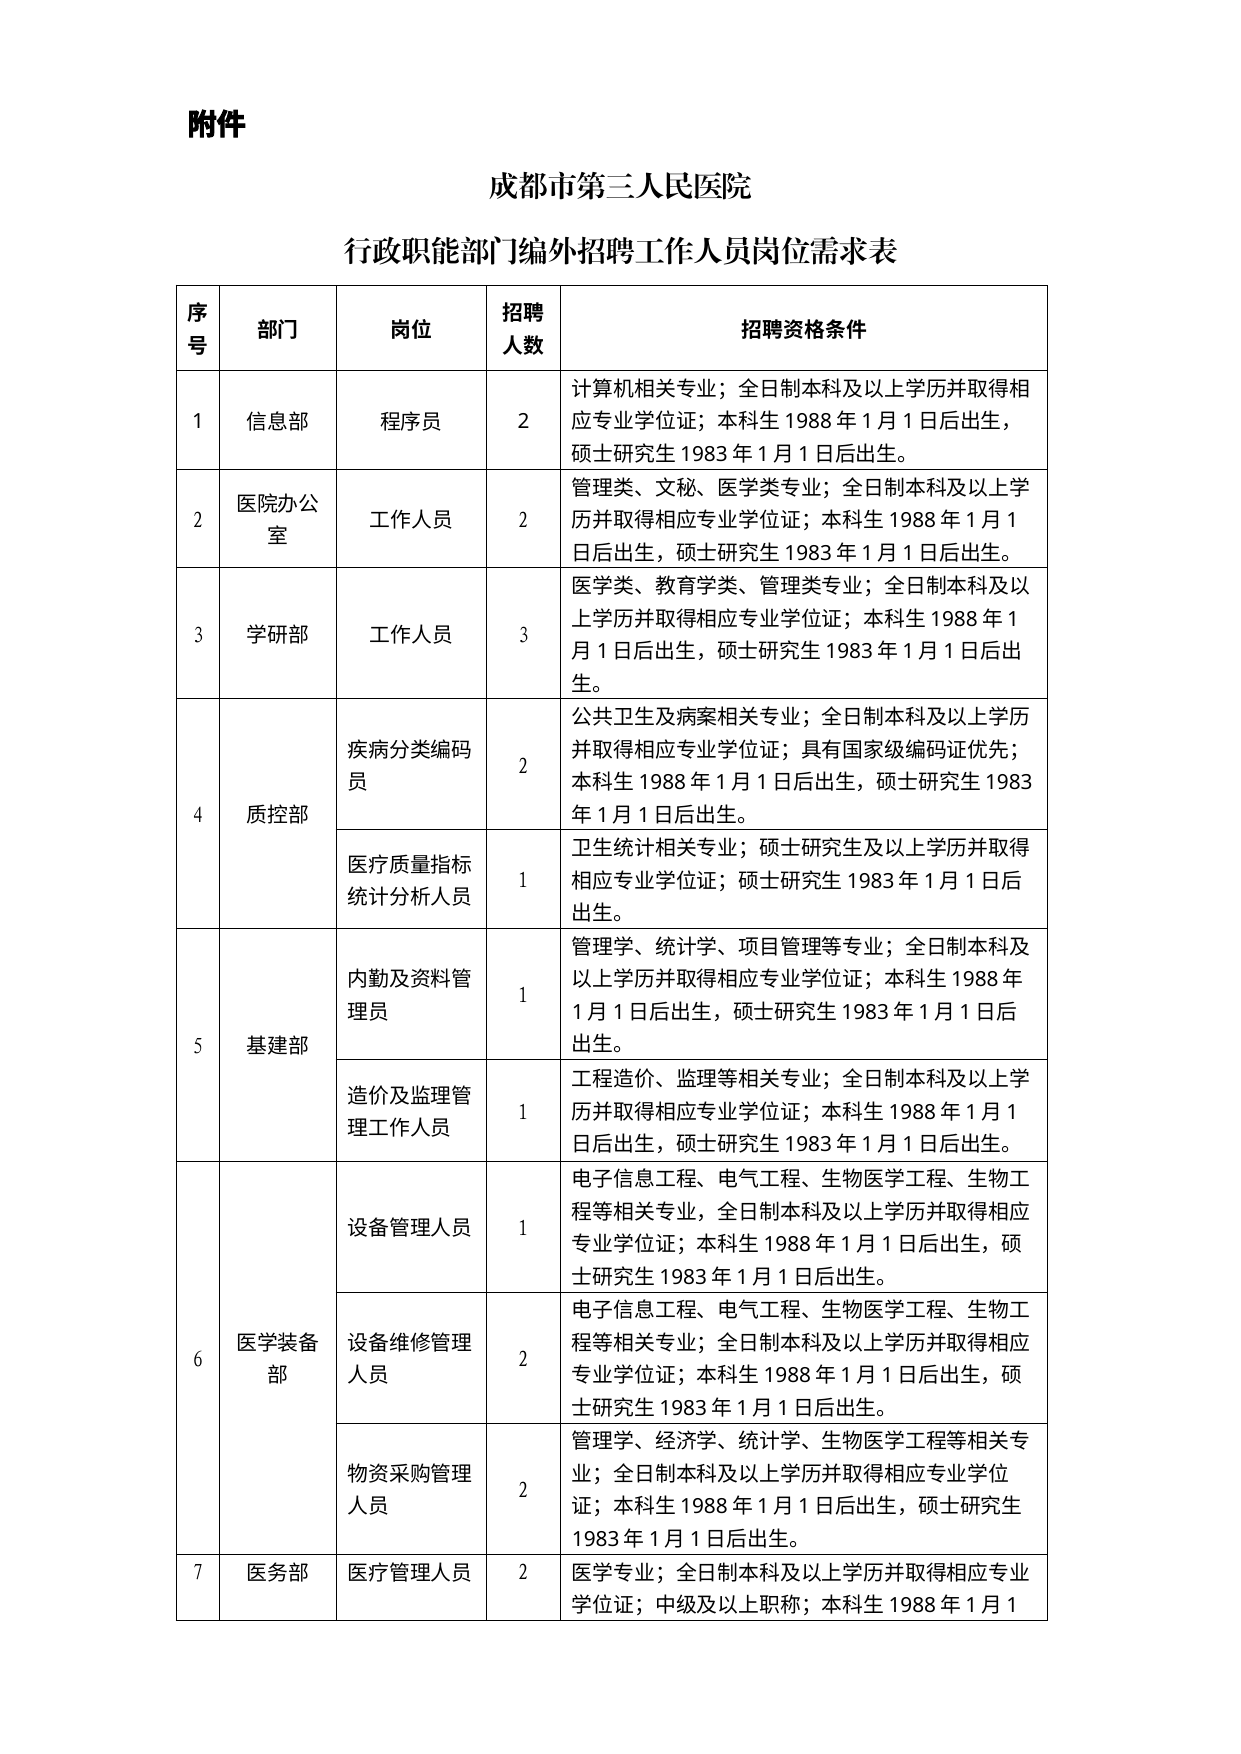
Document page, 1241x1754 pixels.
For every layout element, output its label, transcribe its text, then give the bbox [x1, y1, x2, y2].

table_cell 医疗管理人员 [337, 1555, 486, 1620]
table_cell 1 [177, 371, 219, 469]
table_cell 信息部 [220, 371, 336, 469]
table_cell 医疗质量指标统计分析人员 [337, 830, 486, 928]
table_cell 管理学、经济学、统计学、生物医学工程等相关专业；全日制本科及以上学历并取得相应专业学位证；本科生1988年1月1日后出生，硕士研究生1983年1月1日后出生。 [561, 1424, 1047, 1554]
text 附件 [187, 89, 1053, 154]
table_cell 2 [487, 699, 560, 829]
table_cell 2 [487, 470, 560, 567]
table_cell 2 [487, 1555, 560, 1620]
table_cell 管理学、统计学、项目管理等专业；全日制本科及以上学历并取得相应专业学位证；本科生1988年1月1日后出生，硕士研究生1983年1月1日后出生。 [561, 929, 1047, 1059]
table_cell 设备维修管理人员 [337, 1293, 486, 1423]
table_cell 设备管理人员 [337, 1162, 486, 1292]
table_cell 1 [487, 1060, 560, 1161]
table_cell 卫生统计相关专业；硕士研究生及以上学历并取得相应专业学位证；硕士研究生1983年1月1日后出生。 [561, 830, 1047, 928]
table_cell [561, 1555, 1047, 1620]
table_cell 工程造价、监理等相关专业；全日制本科及以上学历并取得相应专业学位证；本科生1988年1月1日后出生，硕士研究生1983年1月1日后出生。 [561, 1060, 1047, 1161]
table_cell 2 [487, 1293, 560, 1423]
table_cell 2 [177, 470, 219, 567]
table_cell 电子信息工程、电气工程、生物医学工程、生物工程等相关专业，全日制本科及以上学历并取得相应专业学位证；本科生1988年1月1日后出生，硕士研究生1983年1月1日后出生。 [561, 1162, 1047, 1292]
table_cell 1 [487, 1162, 560, 1292]
table_cell 7 [177, 1555, 219, 1620]
table_cell 内勤及资料管理员 [337, 929, 486, 1059]
table_header 岗位 [337, 286, 486, 370]
table_cell 5 [177, 929, 219, 1161]
table_cell 医务部 [220, 1555, 336, 1620]
table_cell 医学类、教育学类、管理类专业；全日制本科及以上学历并取得相应专业学位证；本科生1988年1月1日后出生，硕士研究生1983年1月1日后出生。 [561, 568, 1047, 698]
table_cell 2 [487, 371, 560, 469]
table_cell 医院办公室 [220, 470, 336, 567]
table_cell 3 [177, 568, 219, 698]
table_cell 电子信息工程、电气工程、生物医学工程、生物工程等相关专业；全日制本科及以上学历并取得相应专业学位证；本科生1988年1月1日后出生，硕士研究生1983年1月1日后出生。 [561, 1293, 1047, 1423]
table_cell 疾病分类编码员 [337, 699, 486, 829]
table_cell 管理类、文秘、医学类专业；全日制本科及以上学历并取得相应专业学位证；本科生1988年1月1日后出生，硕士研究生1983年1月1日后出生。 [561, 470, 1047, 567]
table_header 招聘 人数 [487, 286, 560, 370]
text 成都市第三人民医院 [187, 154, 1053, 219]
table_cell 工作人员 [337, 470, 486, 567]
table_cell 工作人员 [337, 568, 486, 698]
table_header 序号 [177, 286, 219, 370]
table_cell 6 [177, 1162, 219, 1554]
table_cell 程序员 [337, 371, 486, 469]
table_cell 1 [487, 830, 560, 928]
table_cell 基建部 [220, 929, 336, 1161]
table_cell 物资采购管理人员 [337, 1424, 486, 1554]
table_cell 4 [177, 699, 219, 928]
table_cell 质控部 [220, 699, 336, 928]
text 行政职能部门编外招聘工作人员岗位需求表 [187, 219, 1053, 284]
table_header 部门 [220, 286, 336, 370]
table_cell 1 [487, 929, 560, 1059]
table_cell 公共卫生及病案相关专业；全日制本科及以上学历并取得相应专业学位证；具有国家级编码证优先；本科生1988年1月1日后出生，硕士研究生1983年1月1日后出生。 [561, 699, 1047, 829]
table_cell 3 [487, 568, 560, 698]
table_cell 2 [487, 1424, 560, 1554]
table_cell 学研部 [220, 568, 336, 698]
table_header 招聘资格条件 [561, 286, 1047, 370]
table_cell 造价及监理管理工作人员 [337, 1060, 486, 1161]
table_cell 计算机相关专业；全日制本科及以上学历并取得相应专业学位证；本科生1988年1月1日后出生，硕士研究生1983年1月1日后出生。 [561, 371, 1047, 469]
table_cell 医学装备部 [220, 1162, 336, 1554]
